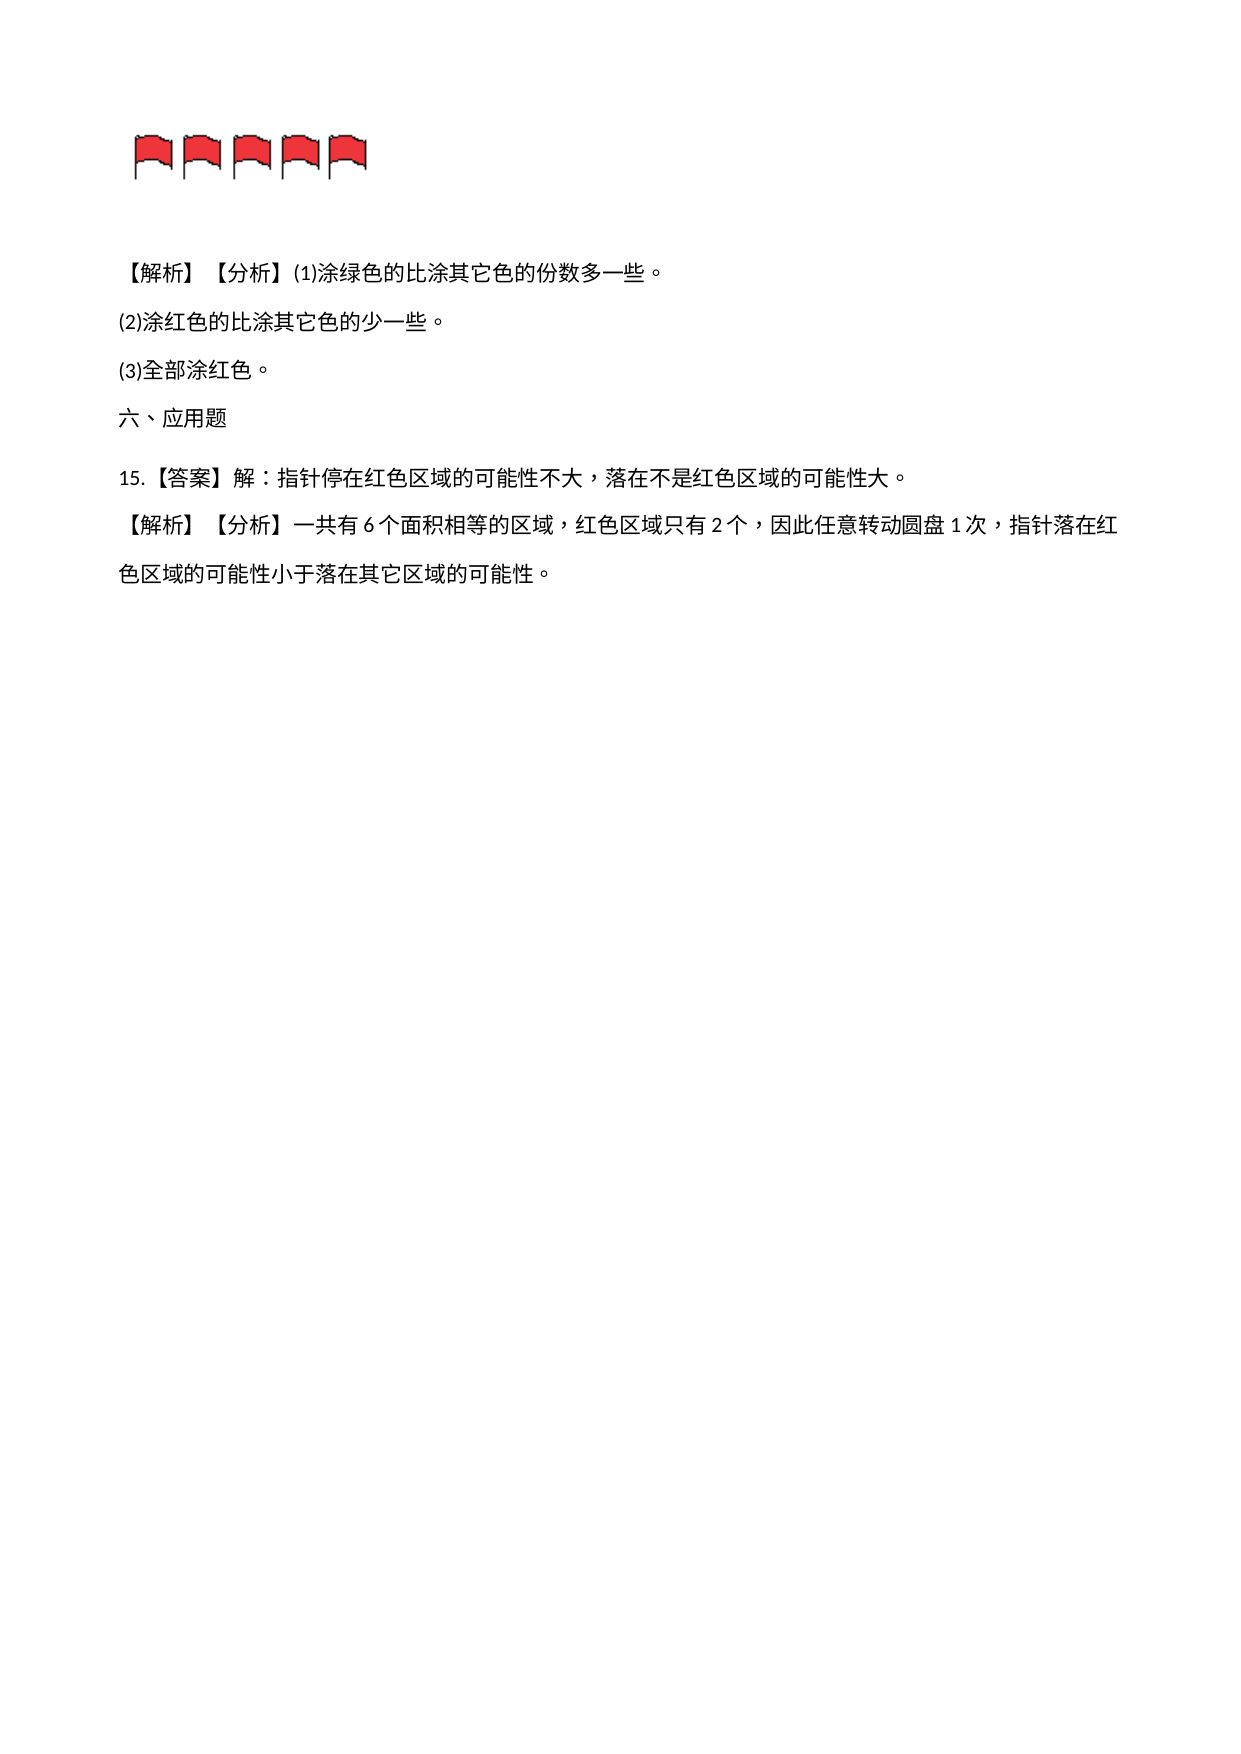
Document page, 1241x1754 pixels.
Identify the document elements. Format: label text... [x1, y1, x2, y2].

text 【解析】【分析】(1)涂绿色的比涂其它色的份数多一些。 (2)涂红色的比涂其它色的少一些。 (3)全部涂红色。 [118, 257, 1122, 387]
text 15.【答案】解：指针停在红色区域的可能性不大，落在不是红色区域的可能性大。 [118, 461, 1122, 494]
text 【解析】【分析】一共有6个面积相等的区域，红色区域只有2个，因此任意转动圆盘1次，指针落在红色区域的可能性小于落在其它区域的可能性。 [118, 509, 1122, 590]
picture [118, 129, 376, 186]
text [118, 129, 1122, 243]
text 六、应用题 [118, 401, 1122, 434]
